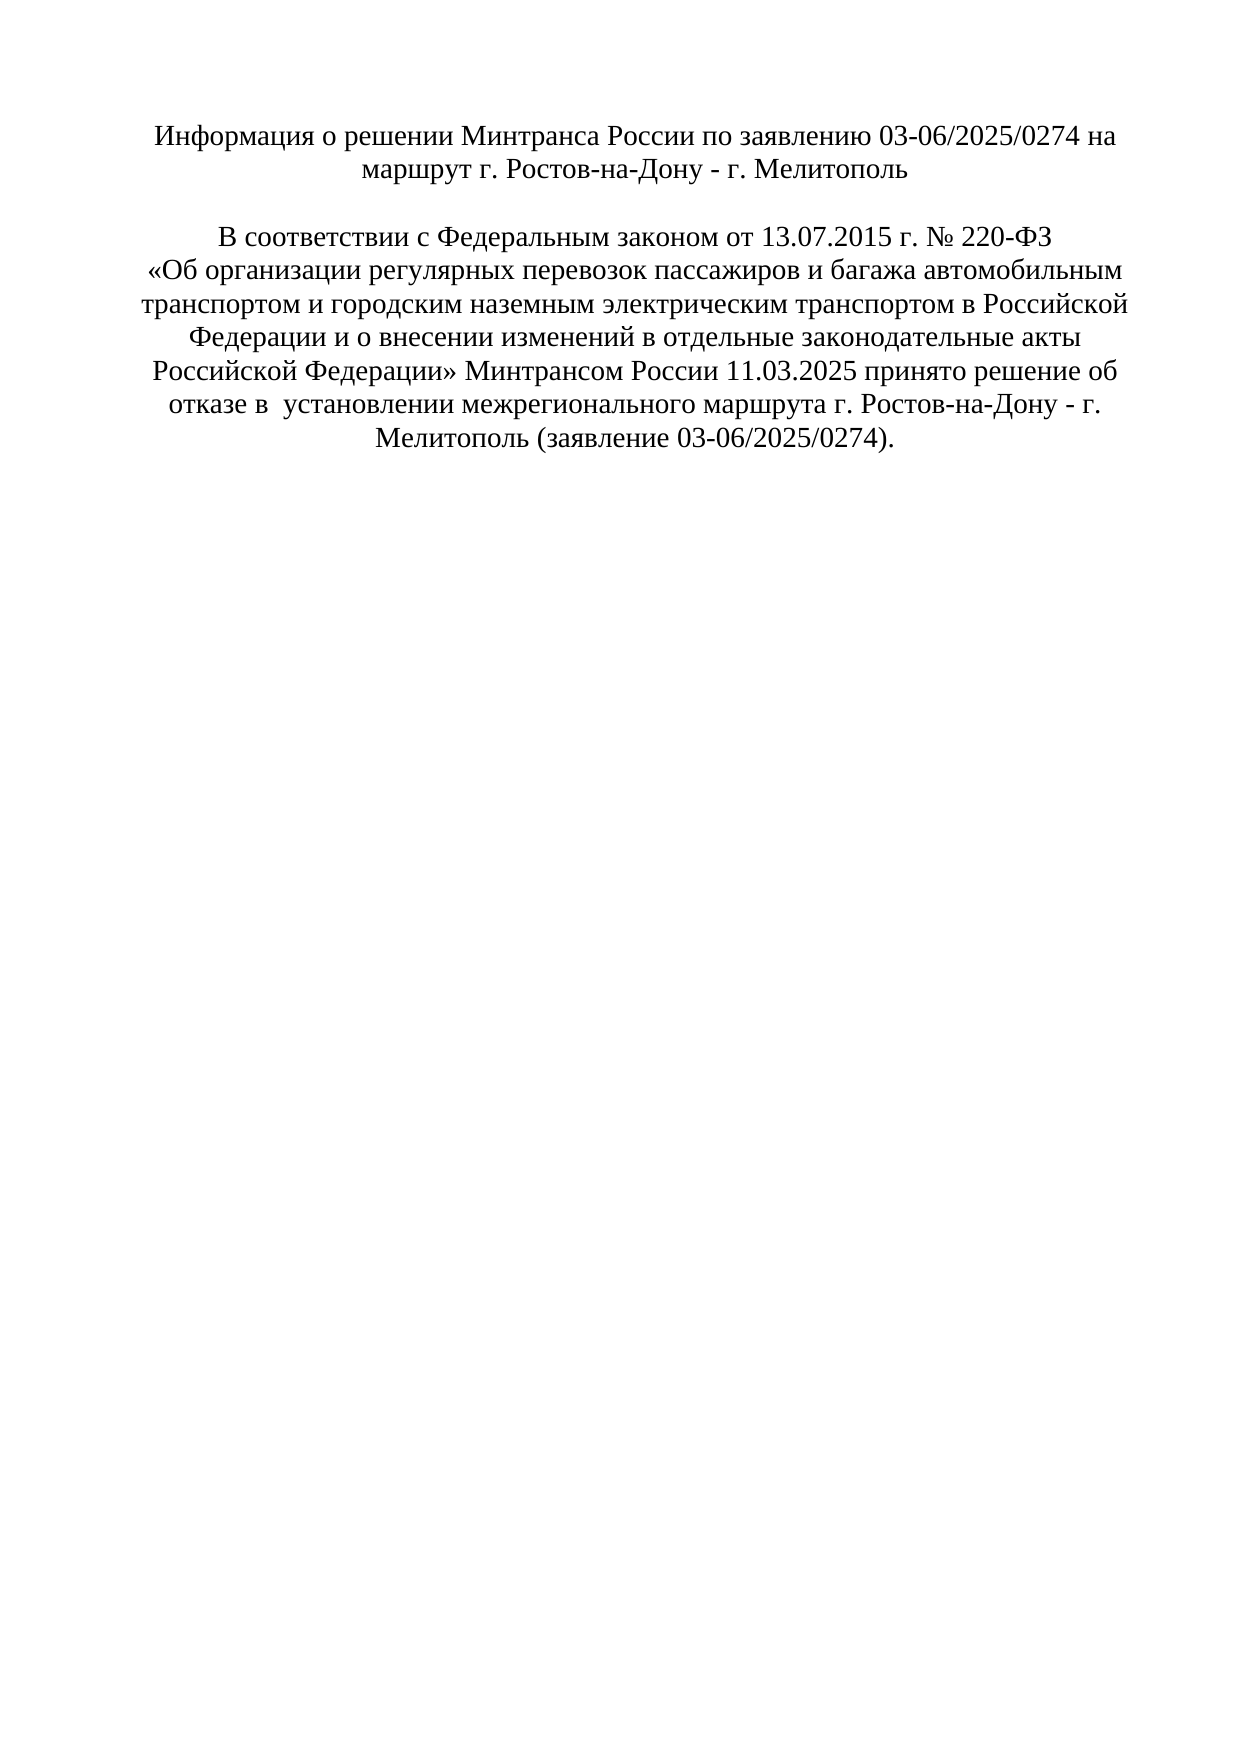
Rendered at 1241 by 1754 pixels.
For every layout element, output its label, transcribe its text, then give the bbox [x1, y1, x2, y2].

text В соответствии с Федеральным законом от 13.07.2015 г. № 220-ФЗ «Об организации регулярных перевозок пассажиров и багажа автомобильным транспортом и городским наземным электрическим транспортом в Российской Федерации и о внесении изменений в отдельные законодательные акты Российской Федерации» Минтрансом России 11.03.2025 принято решение об отказе в установлении межрегионального маршрута г. Ростов-на-Дону - г. Мелитополь (заявление 03-06/2025/0274). [118, 219, 1152, 453]
text Информация о решении Минтранса России по заявлению 03-06/2025/0274 на маршрут г. Ростов-на-Дону - г. Мелитополь [118, 118, 1152, 185]
